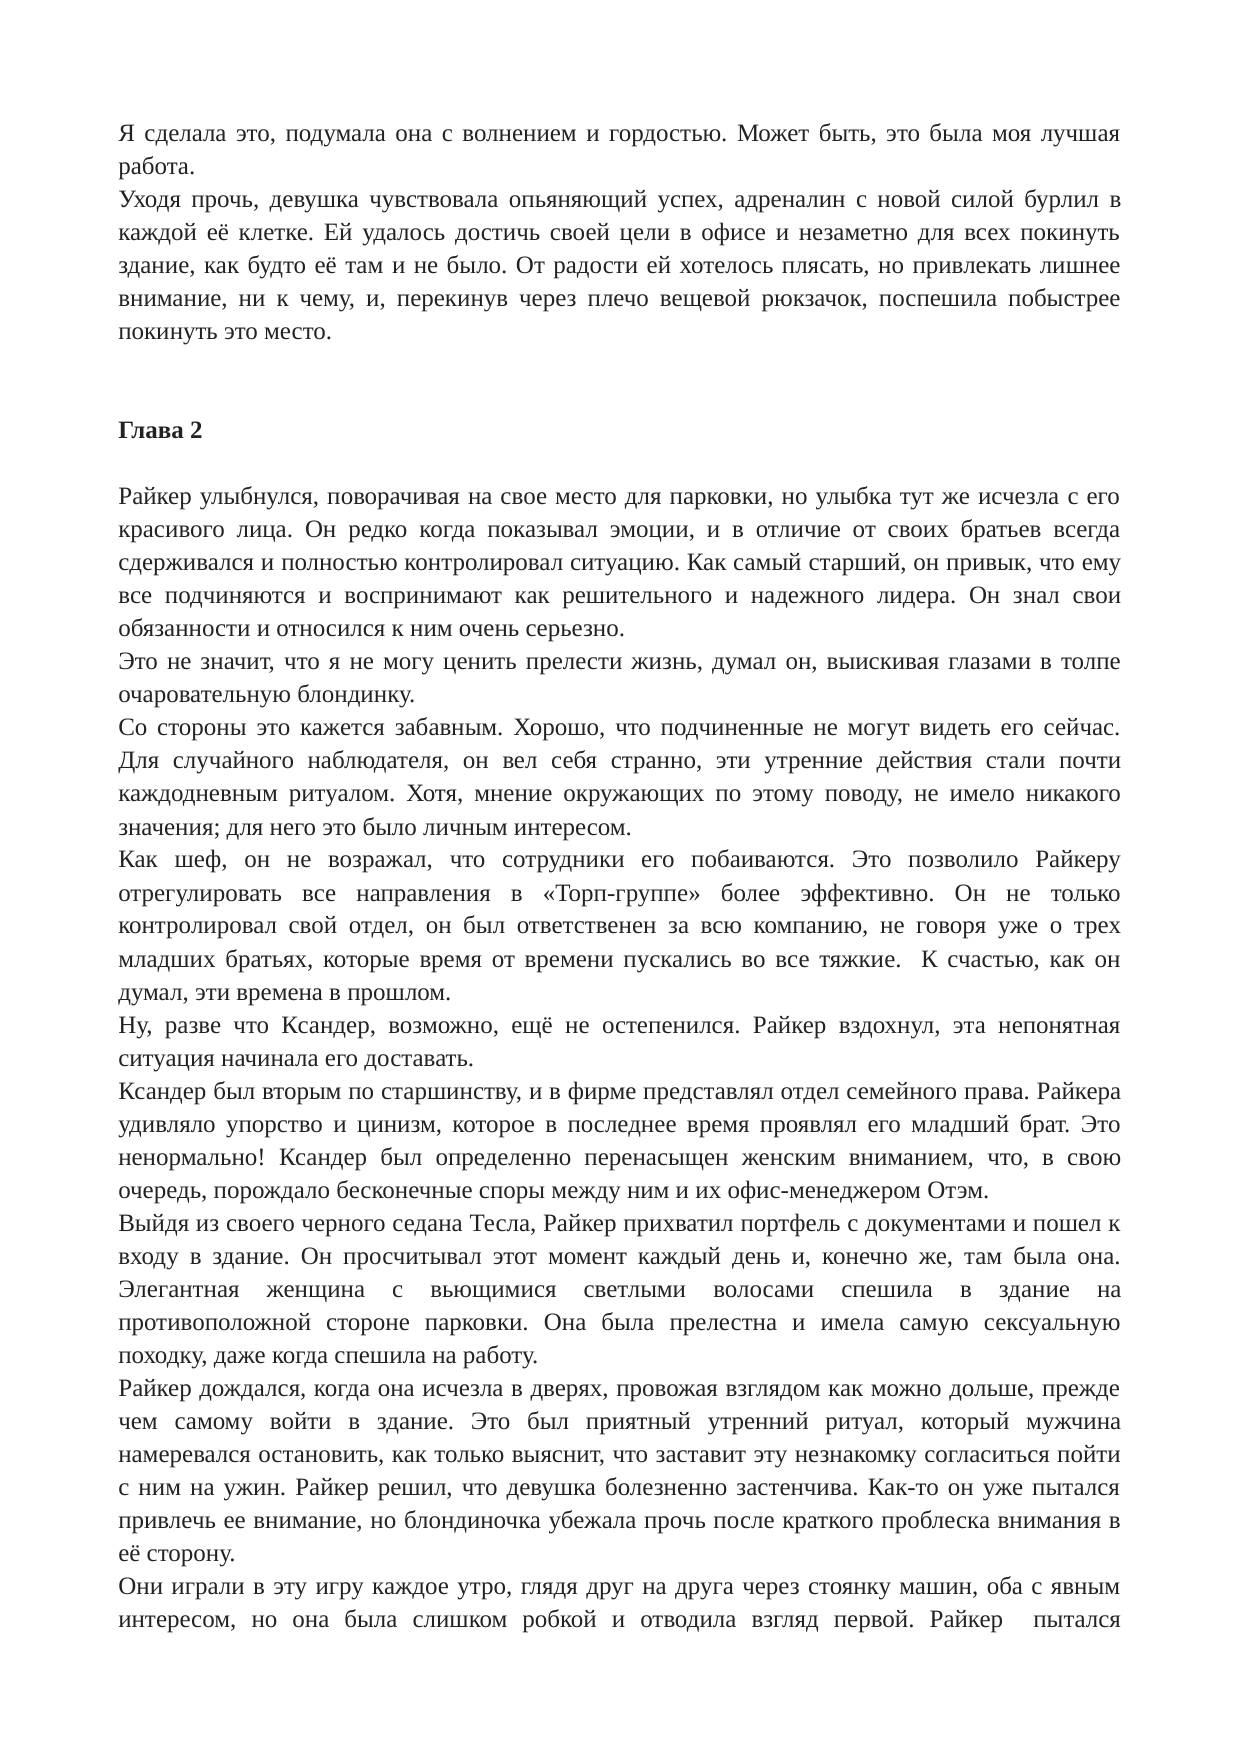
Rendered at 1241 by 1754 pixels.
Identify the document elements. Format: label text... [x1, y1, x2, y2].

text Райкер улыбнулся, поворачивая на свое место для парковки, но улыбка тут же исчезла с его красивого лица. Он редко когда показывал эмоции, и в отличие от своих братьев всегда сдерживался и полностью контролировал ситуацию. Как самый старший, он привык, что ему все подчиняются и воспринимают как решительного и надежного лидера. Он знал свои обязанности и относился к ним очень серьезно. [118, 481, 1122, 642]
text Это не значит, что я не могу ценить прелести жизнь, думал он, выискивая глазами в толпе очаровательную блондинку. [118, 646, 1122, 708]
text Ну, разве что Ксандер, возможно, ещё не остепенился. Райкер вздохнул, эта непонятная ситуация начинала его доставать. [118, 1010, 1122, 1071]
text Уходя прочь, девушка чувствовала опьяняющий успех, адреналин с новой силой бурлил в каждой её клетке. Ей удалось достичь своей цели в офисе и незаметно для всех покинуть здание, как будто её там и не было. От радости ей хотелось плясать, но привлекать лишнее внимание, ни к чему, и, перекинув через плечо вещевой рюкзачок, поспешила побыстрее покинуть это место. [118, 184, 1122, 345]
text Ксандер был вторым по старшинству, и в фирме представлял отдел семейного права. Райкера удивляло упорство и цинизм, которое в последнее время проявлял его младший брат. Это ненормально! Ксандер был определенно перенасыщен женским вниманием, что, в свою очередь, порождало бесконечные споры между ним и их офис-менеджером Отэм. [118, 1076, 1122, 1203]
text Со стороны это кажется забавным. Хорошо, что подчиненные не могут видеть его сейчас. Для случайного наблюдателя, он вел себя странно, эти утренние действия стали почти каждодневным ритуалом. Хотя, мнение окружающих по этому поводу, не имело никакого значения; для него это было личным интересом. [118, 712, 1122, 840]
text Я сделала это, подумала она с волнением и гордостью. Может быть, это была моя лучшая работа. [118, 118, 1122, 180]
text Глава 2 [118, 415, 1122, 444]
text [118, 1571, 1122, 1633]
text Как шеф, он не возражал, что сотрудники его побаиваются. Это позволило Райкеру отрегулировать все направления в «Торп-группе» более эффективно. Он не только контролировал свой отдел, он был ответственен за всю компанию, не говоря уже о трех младших братьях, которые время от времени пускались во все тяжкие. К счастью, как он думал, эти времена в прошлом. [118, 844, 1122, 1005]
text Райкер дождался, когда она исчезла в дверях, провожая взглядом как можно дольше, прежде чем самому войти в здание. Это был приятный утренний ритуал, который мужчина намеревался остановить, как только выяснит, что заставит эту незнакомку согласиться пойти с ним на ужин. Райкер решил, что девушка болезненно застенчива. Как-то он уже пытался привлечь ее внимание, но блондиночка убежала прочь после краткого проблеска внимания в её сторону. [118, 1373, 1122, 1567]
text Выйдя из своего черного седана Тесла, Райкер прихватил портфель с документами и пошел к входу в здание. Он просчитывал этот момент каждый день и, конечно же, там была она. Элегантная женщина с вьющимися светлыми волосами спешила в здание на противоположной стороне парковки. Она была прелестна и имела самую сексуальную походку, даже когда спешила на работу. [118, 1208, 1122, 1369]
